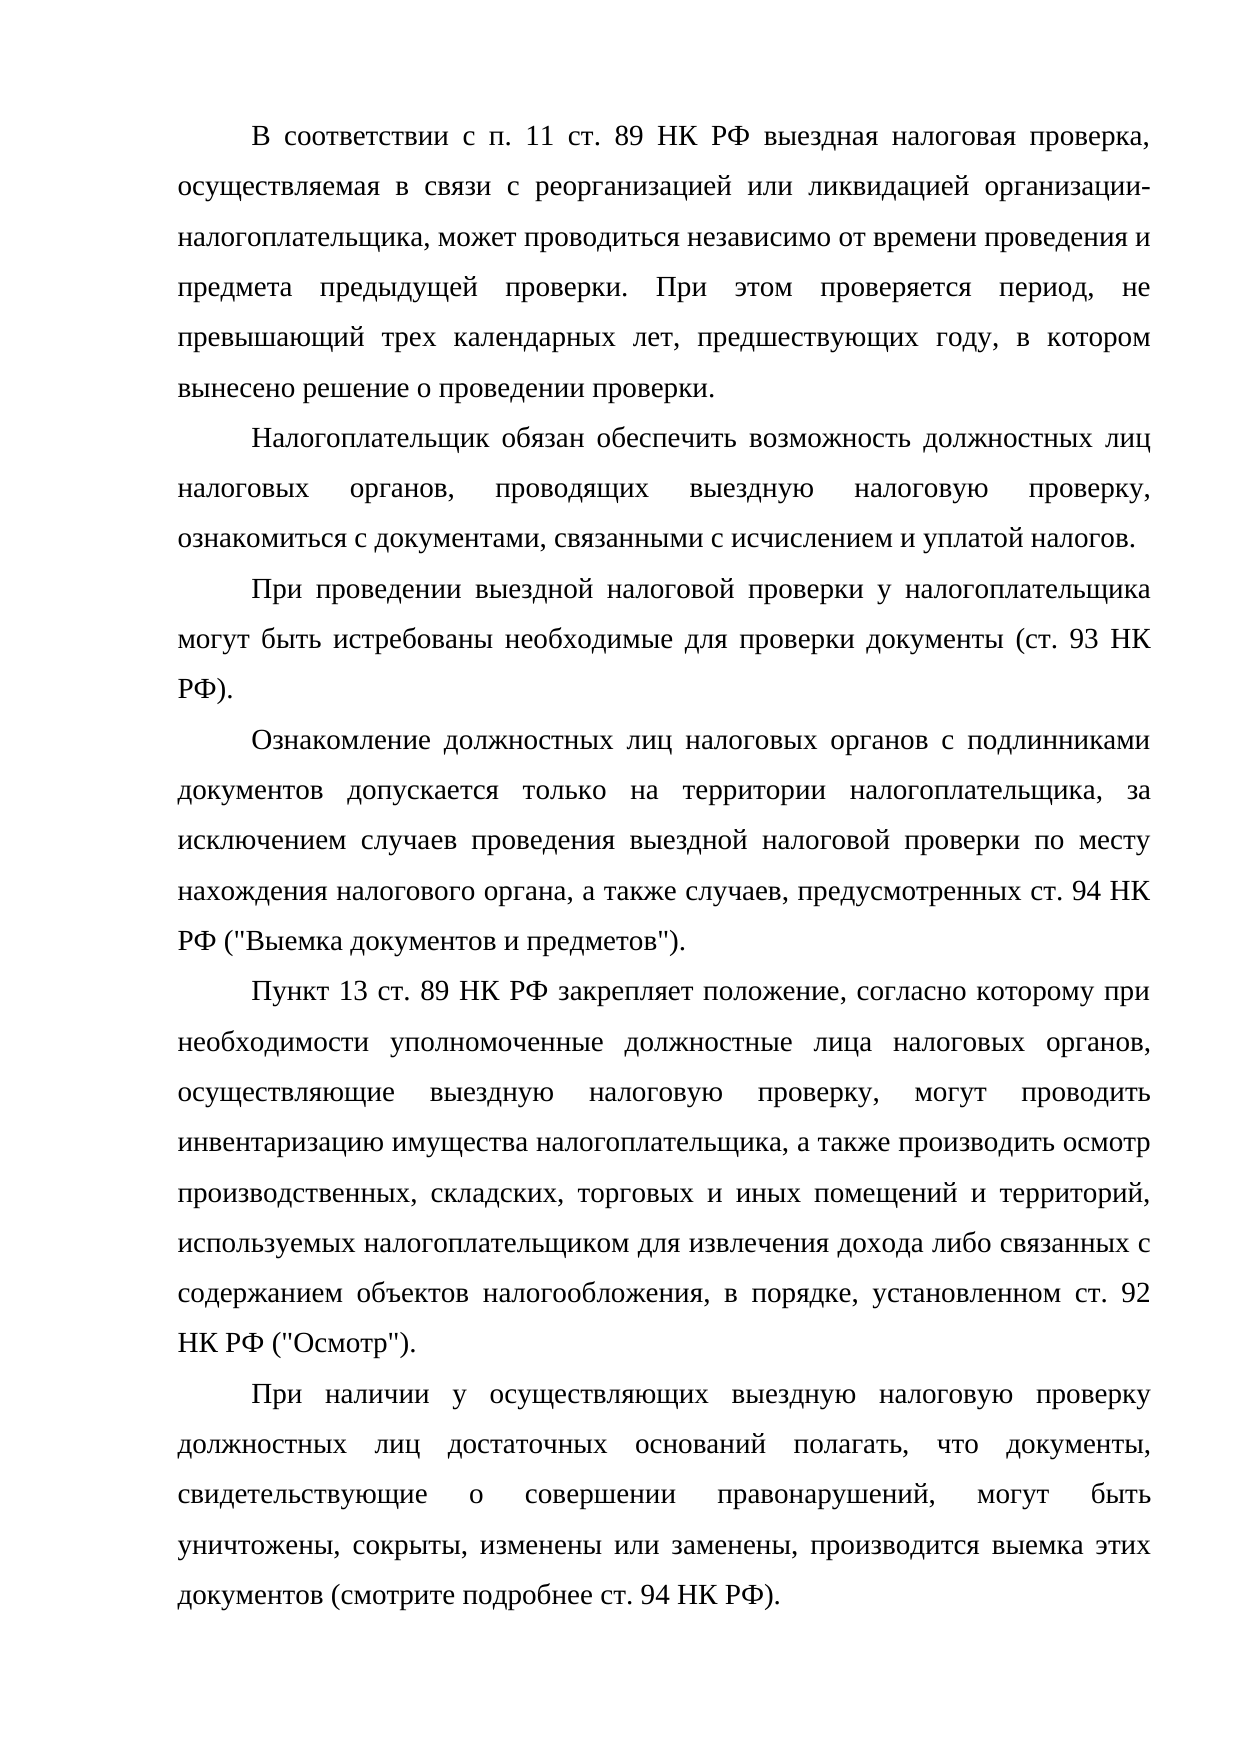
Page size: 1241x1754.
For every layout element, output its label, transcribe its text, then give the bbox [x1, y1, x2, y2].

text При проведении выездной налоговой проверки у налогоплательщика могут быть истребованы необходимые для проверки документы (ст. 93 НК РФ). [177, 571, 1152, 705]
text В соответствии с п. 11 ст. 89 НК РФ выездная налоговая проверка, осуществляемая в связи с реорганизацией или ликвидацией организации-налогоплательщика, может проводиться независимо от времени проведения и предмета предыдущей проверки. При этом проверяется период, не превышающий трех календарных лет, предшествующих году, в котором вынесено решение о проведении проверки. [177, 118, 1152, 403]
text Ознакомление должностных лиц налоговых органов с подлинниками документов допускается только на территории налогоплательщика, за исключением случаев проведения выездной налоговой проверки по месту нахождения налогового органа, а также случаев, предусмотренных ст. 94 НК РФ ("Выемка документов и предметов"). [177, 722, 1152, 957]
text Налогоплательщик обязан обеспечить возможность должностных лиц налоговых органов, проводящих выездную налоговую проверку, ознакомиться с документами, связанными с исчислением и уплатой налогов. [177, 420, 1152, 554]
text Пункт 13 ст. 89 НК РФ закрепляет положение, согласно которому при необходимости уполномоченные должностные лица налоговых органов, осуществляющие выездную налоговую проверку, могут проводить инвентаризацию имущества налогоплательщика, а также производить осмотр производственных, складских, торговых и иных помещений и территорий, используемых налогоплательщиком для извлечения дохода либо связанных с содержанием объектов налогообложения, в порядке, установленном ст. 92 НК РФ ("Осмотр"). [177, 973, 1152, 1359]
text При наличии у осуществляющих выездную налоговую проверку должностных лиц достаточных оснований полагать, что документы, свидетельствующие о совершении правонарушений, могут быть уничтожены, сокрыты, изменены или заменены, производится выемка этих документов (смотрите подробнее ст. 94 НК РФ). [177, 1376, 1152, 1611]
